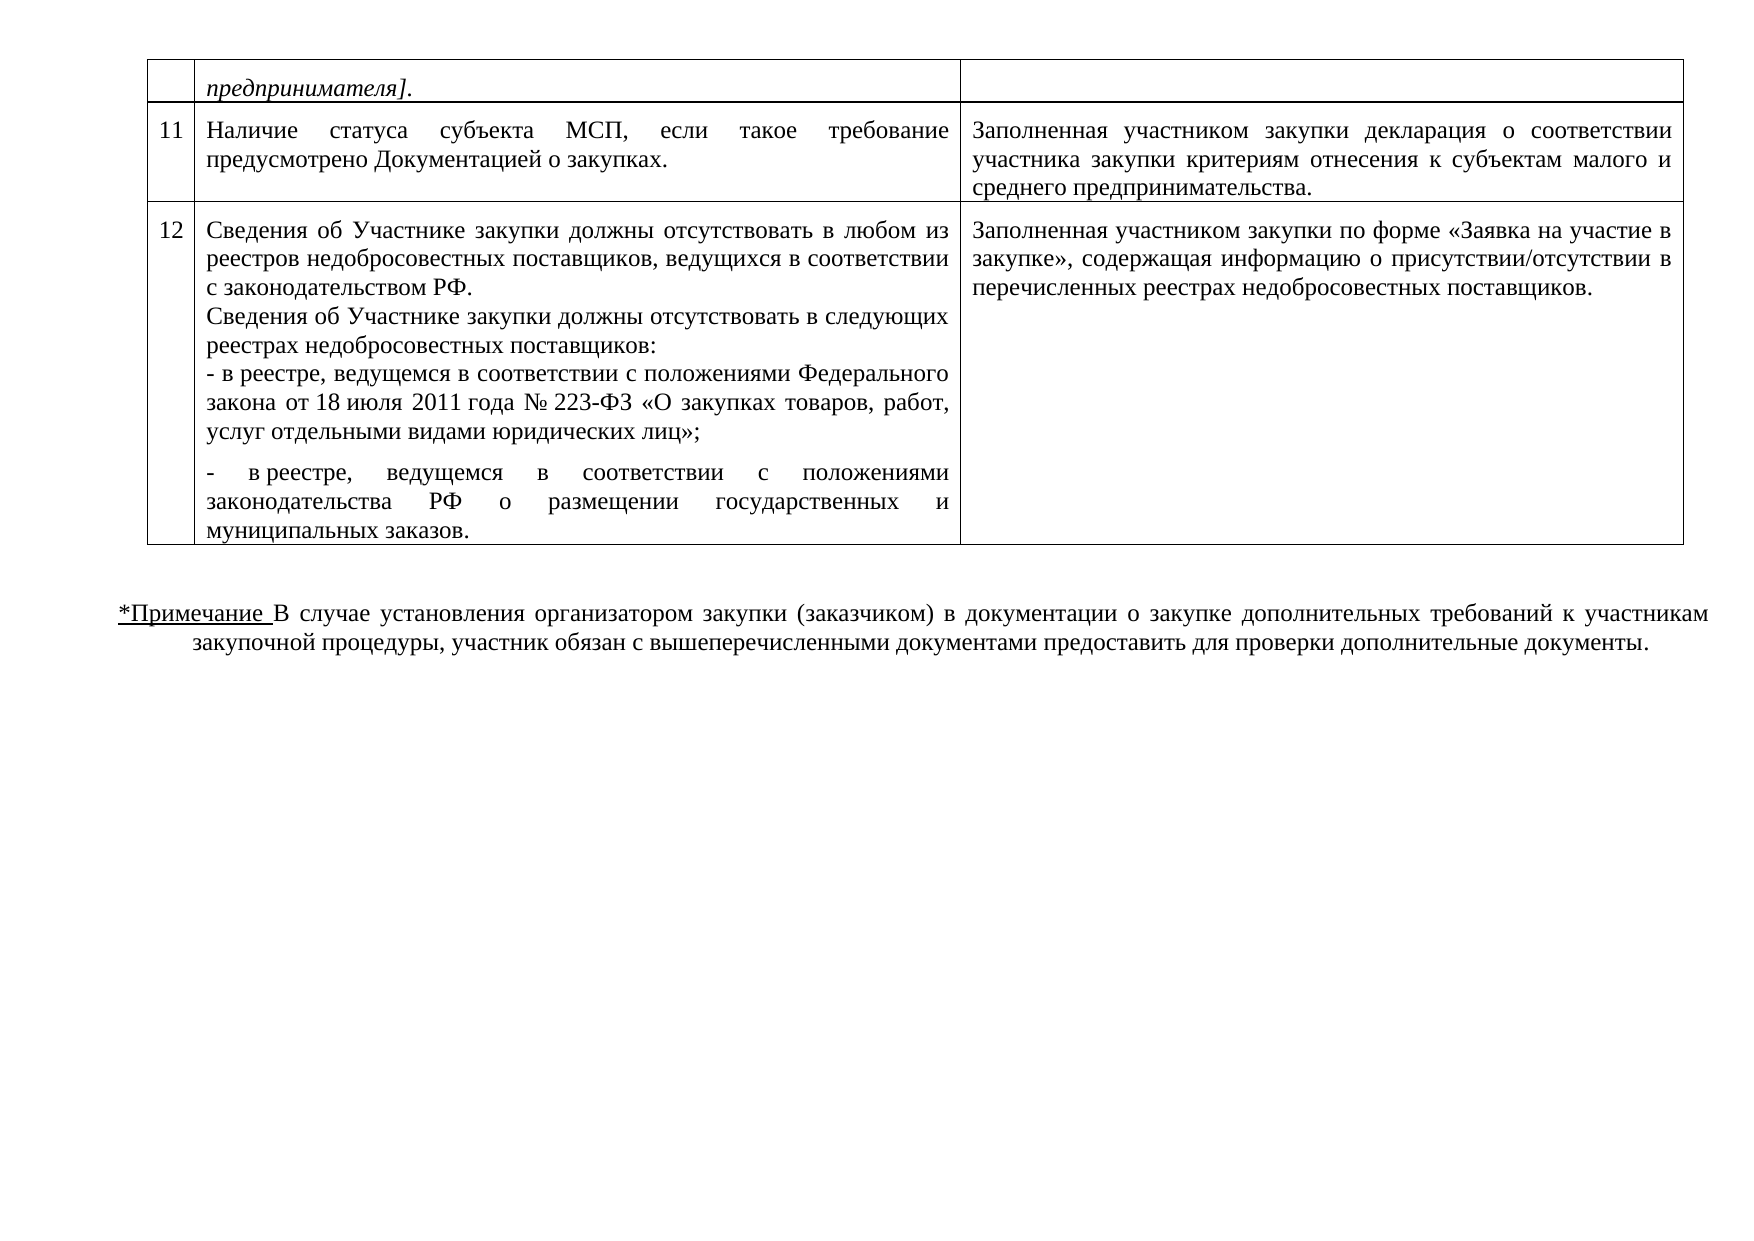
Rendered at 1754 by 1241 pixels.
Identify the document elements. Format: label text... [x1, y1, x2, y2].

table_cell Заполненная участником закупки по форме «Заявка на участие в закупке», содержащая информацию о присутствии/отсутствии в перечисленных реестрах недобросовестных поставщиков. [961, 202, 1683, 543]
table_cell 12 [148, 202, 194, 543]
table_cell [195, 60, 960, 101]
text *Примечание В случае установления организатором закупки (заказчиком) в документации о закупке дополнительных требований к участникам закупочной процедуры, участник обязан с вышеперечисленными документами предоставить для проверки дополнительные документы. [118, 598, 1710, 656]
table_cell 10 [148, 60, 194, 101]
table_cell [961, 60, 1683, 101]
table_cell Заполненная участником закупки декларация о соответствии участника закупки критериям отнесения к субъектам малого и среднего предпринимательства. [961, 103, 1683, 201]
table_cell Сведения об Участнике закупки должны отсутствовать в любом из реестров недобросовестных поставщиков, ведущихся в соответствии с законодательством РФ. Сведения об Участнике закупки должны отсутствовать в следующих реестрах недобросовестных поставщиков: - в реестре, ведущемся в соответствии с положениями Федерального закона от 18 июля 2011 года № 223-ФЗ «О закупках товаров, работ, услуг отдельными видами юридических лиц»; - в реестре, ведущемся в соответствии с положениями законодательства РФ о размещении государственных и муниципальных заказов. [195, 202, 960, 543]
table_cell 11 [148, 103, 194, 201]
table_cell Наличие статуса субъекта МСП, если такое требование предусмотрено Документацией о закупках. [195, 103, 960, 201]
